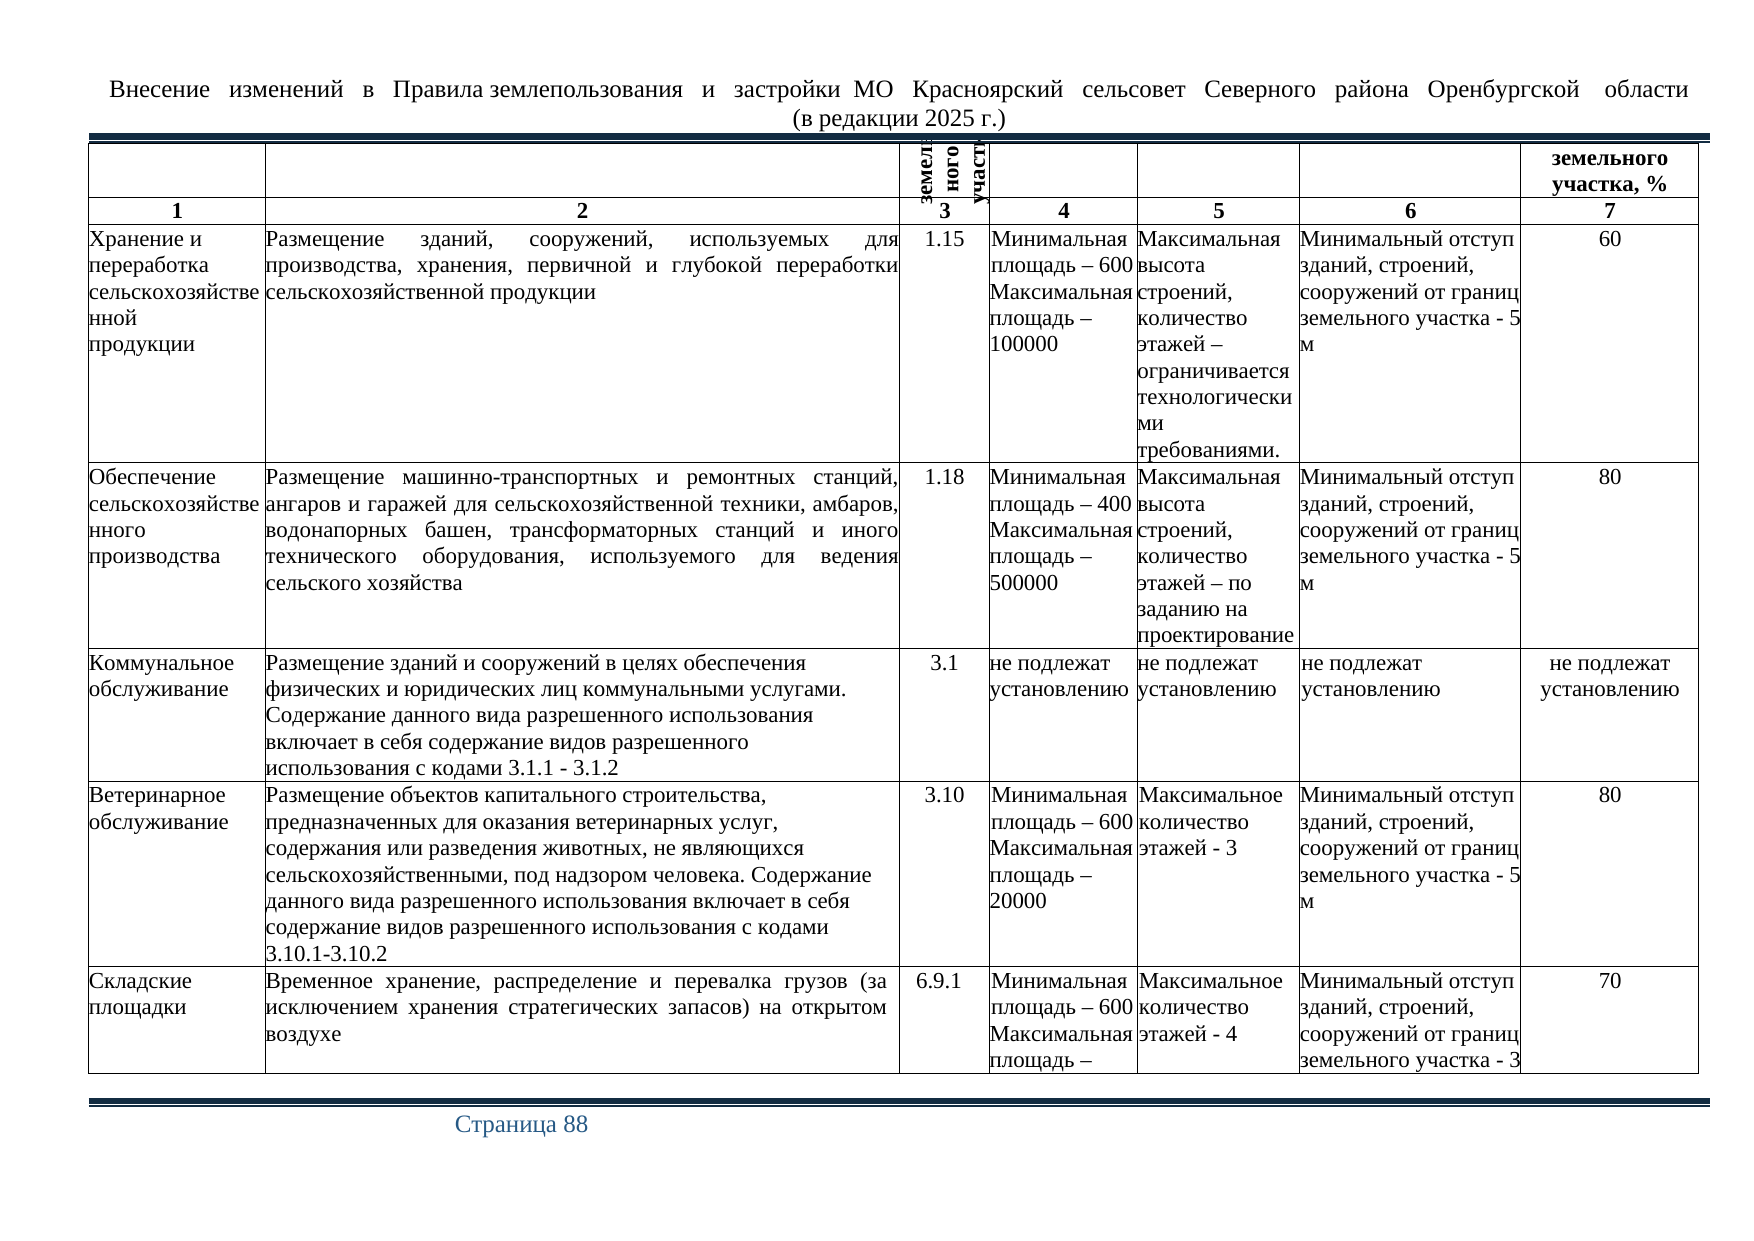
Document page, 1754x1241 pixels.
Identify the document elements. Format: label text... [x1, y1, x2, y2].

table_cell Размещение машинно-транспортных и ремонтных станций, ангаров и гаражей для сельскохозяйственной техники, амбаров, водонапорных башен, трансформаторных станций и иного технического оборудования, используемого для ведения сельского хозяйства [266, 463, 899, 648]
table_cell Складские площадки [89, 967, 265, 1072]
table_cell 1.18 [900, 463, 989, 648]
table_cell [1521, 144, 1698, 197]
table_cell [990, 967, 1137, 1072]
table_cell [266, 967, 899, 1072]
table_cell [1300, 144, 1520, 197]
table_cell не подлежат установлению [1300, 649, 1520, 781]
table_cell Размещение зданий и сооружений в целях обеспечения физических и юридических лиц коммунальными услугами. Содержание данного вида разрешенного использования включает в себя содержание видов разрешенного использования с кодами 3.1.1 - 3.1.2 [266, 649, 899, 781]
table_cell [1300, 967, 1520, 1072]
table_cell 70 [1521, 967, 1698, 1072]
table_cell Минимальная площадь – 600 Максимальная площадь – 20000 [990, 782, 1137, 966]
table_cell 6.9.1 [900, 967, 989, 1072]
table_cell 7 [1521, 198, 1698, 224]
table_cell 6 [1300, 198, 1520, 224]
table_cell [1138, 144, 1299, 197]
table_cell Минимальный отступ зданий, строений, сооружений от границ земельного участка - 5 м [1300, 463, 1520, 648]
table_cell 3.1 [900, 649, 989, 781]
table_cell Ветеринарное обслуживание [89, 782, 265, 966]
table_cell 80 [1521, 463, 1698, 648]
table_cell Максимальная высота строений, количество этажей – ограничивается технологическими требованиями. [1138, 225, 1299, 462]
table_cell Обеспечение сельскохозяйственного производства [89, 463, 265, 648]
table_cell Максимальная высота строений, количество этажей – по заданию на проектирование [1138, 463, 1299, 648]
table_cell не подлежат установлению [1138, 649, 1299, 781]
table_cell 1 [89, 198, 265, 224]
table_cell не подлежат установлению [1521, 649, 1698, 781]
table_cell Максимальное количество этажей - 3 [1138, 782, 1299, 966]
table_cell 3.10 [900, 782, 989, 966]
table_cell 1.15 [900, 225, 989, 462]
table_cell Размещение объектов капитального строительства, предназначенных для оказания ветеринарных услуг, содержания или разведения животных, не являющихся сельскохозяйственными, под надзором человека. Содержание данного вида разрешенного использования включает в себя содержание видов разрешенного использования с кодами 3.10.1-3.10.2 [266, 782, 899, 966]
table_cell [1138, 967, 1299, 1072]
table_cell не подлежат установлению [990, 649, 1137, 781]
table_cell Коммунальное обслуживание [89, 649, 265, 781]
table_cell 5 [1138, 198, 1299, 224]
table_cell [990, 144, 1137, 197]
table_cell Минимальная площадь – 600 Максимальная площадь – 100000 [990, 225, 1137, 462]
table_cell Размещение зданий, сооружений, используемых для производства, хранения, первичной и глубокой переработки сельскохозяйственной продукции [266, 225, 899, 462]
table_cell 2 [266, 198, 899, 224]
table_cell Хранение и переработка сельскохозяйственной продукции [89, 225, 265, 462]
table_cell 4 [990, 198, 1137, 224]
table_cell 80 [1521, 782, 1698, 966]
table_cell 60 [1521, 225, 1698, 462]
table_cell 3 [900, 198, 989, 224]
table_cell Минимальный отступ зданий, строений, сооружений от границ земельного участка - 5 м [1300, 782, 1520, 966]
table_cell Минимальный отступ зданий, строений, сооружений от границ земельного участка - 5 м [1300, 225, 1520, 462]
table_cell Минимальная площадь – 400 Максимальная площадь – 500000 [990, 463, 1137, 648]
